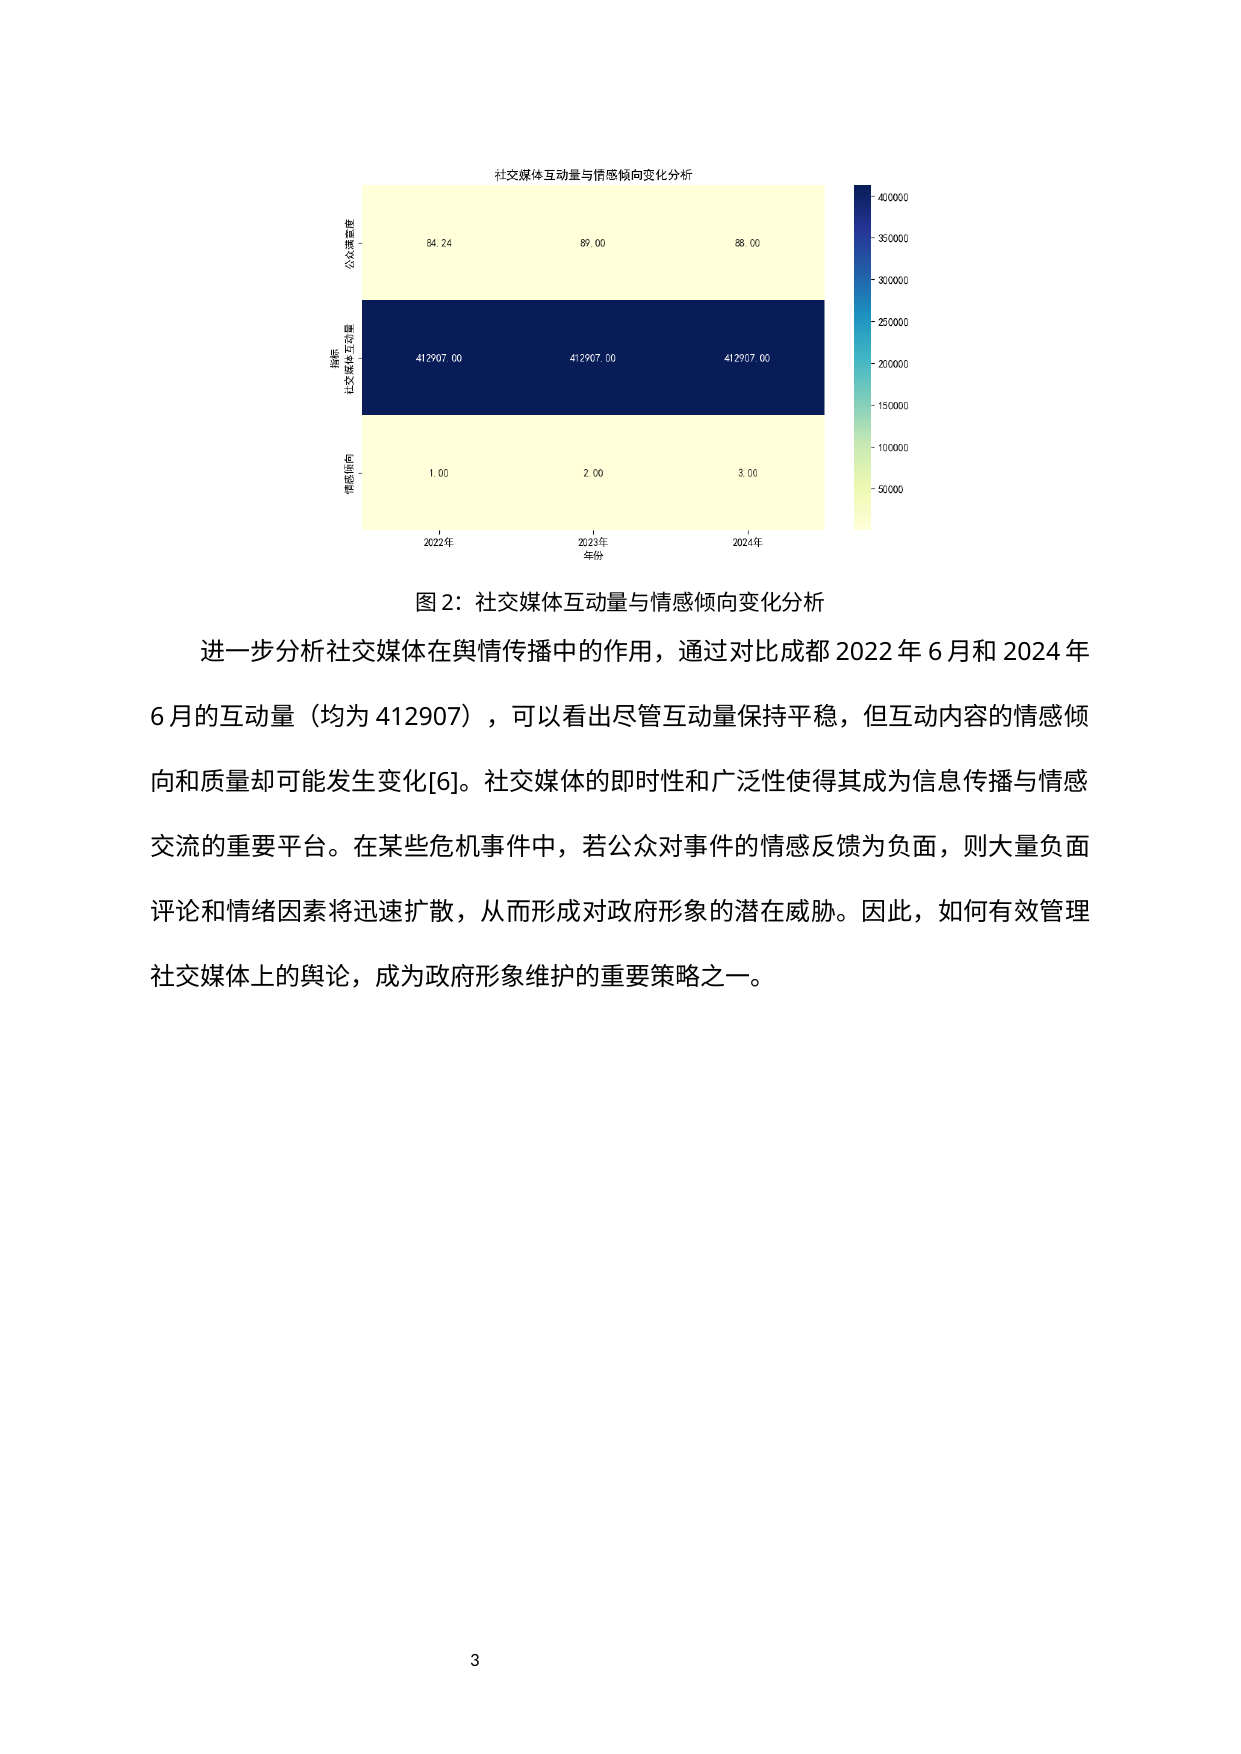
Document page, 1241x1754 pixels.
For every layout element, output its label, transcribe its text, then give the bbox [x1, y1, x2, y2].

text 图2：社交媒体互动量与情感倾向变化分析 [150, 584, 1090, 617]
text 进一步分析社交媒体在舆情传播中的作用，通过对比成都2022年6月和2024年6月的互动量（均为412907），可以看出尽管互动量保持平稳，但互动内容的情感倾向和质量却可能发生变化[6]。社交媒体的即时性和广泛性使得其成为信息传播与情感交流的重要平台。在某些危机事件中，若公众对事件的情感反馈为负面，则大量负面评论和情绪因素将迅速扩散，从而形成对政府形象的潜在威胁。因此，如何有效管理社交媒体上的舆论，成为政府形象维护的重要策略之一。 [150, 617, 1090, 1007]
picture [325, 162, 916, 568]
